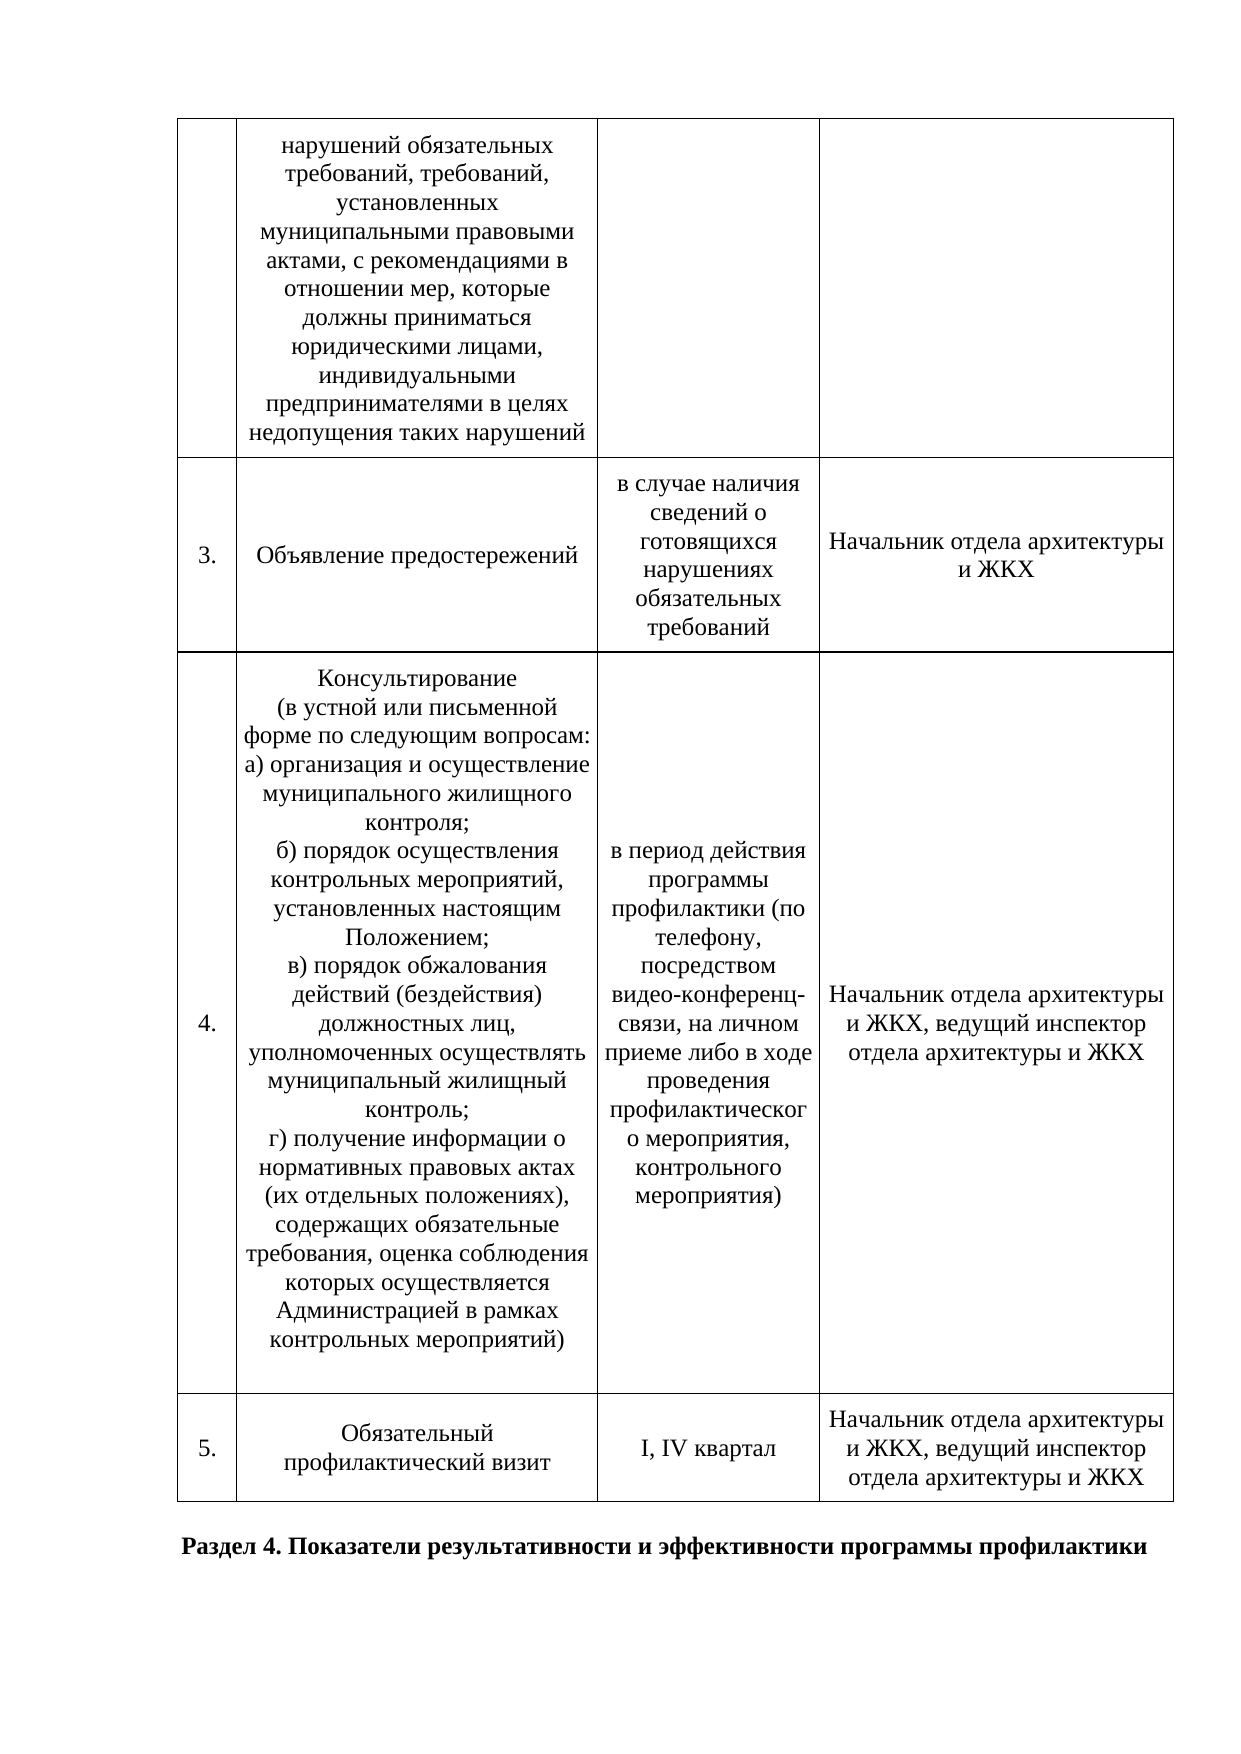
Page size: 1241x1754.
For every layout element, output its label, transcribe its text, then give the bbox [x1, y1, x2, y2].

table_cell Начальник отдела архитектуры и ЖКХ, ведущий инспектор отдела архитектуры и ЖКХ [820, 1394, 1173, 1501]
table_cell Начальник отдела архитектуры и ЖКХ [820, 458, 1173, 651]
table_cell 5. [178, 1394, 236, 1501]
table_cell 2. [178, 119, 236, 457]
table_cell 3. [178, 458, 236, 651]
table_cell Объявление предостережений [237, 458, 597, 651]
table_cell 4. [178, 653, 236, 1392]
table_cell Начальник отдела архитектуры и ЖКХ, ведущий инспектор отдела архитектуры и ЖКХ [820, 653, 1173, 1392]
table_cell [820, 119, 1173, 457]
table_cell в случае наличия сведений о готовящихся нарушениях обязательных требований [598, 458, 819, 651]
table_cell в период действия программы профилактики (по телефону, посредством видео-конференц-связи, на личном приеме либо в ходе проведения профилактического мероприятия, контрольного мероприятия) [598, 653, 819, 1392]
table_cell Обязательный профилактический визит [237, 1394, 597, 1501]
text Раздел 4. Показатели результативности и эффективности программы профилактики [177, 1531, 1152, 1559]
table_cell I, IV квартал [598, 1394, 819, 1501]
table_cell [237, 119, 597, 457]
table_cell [598, 119, 819, 457]
table_cell Консультирование (в устной или письменной форме по следующим вопросам: а) организация и осуществление муниципального жилищного контроля; б) порядок осуществления контрольных мероприятий, установленных настоящим Положением; в) порядок обжалования действий (бездействия) должностных лиц, уполномоченных осуществлять муниципальный жилищный контроль; г) получение информации о нормативных правовых актах (их отдельных положениях), содержащих обязательные требования, оценка соблюдения которых осуществляется Администрацией в рамках контрольных мероприятий) [237, 653, 597, 1392]
